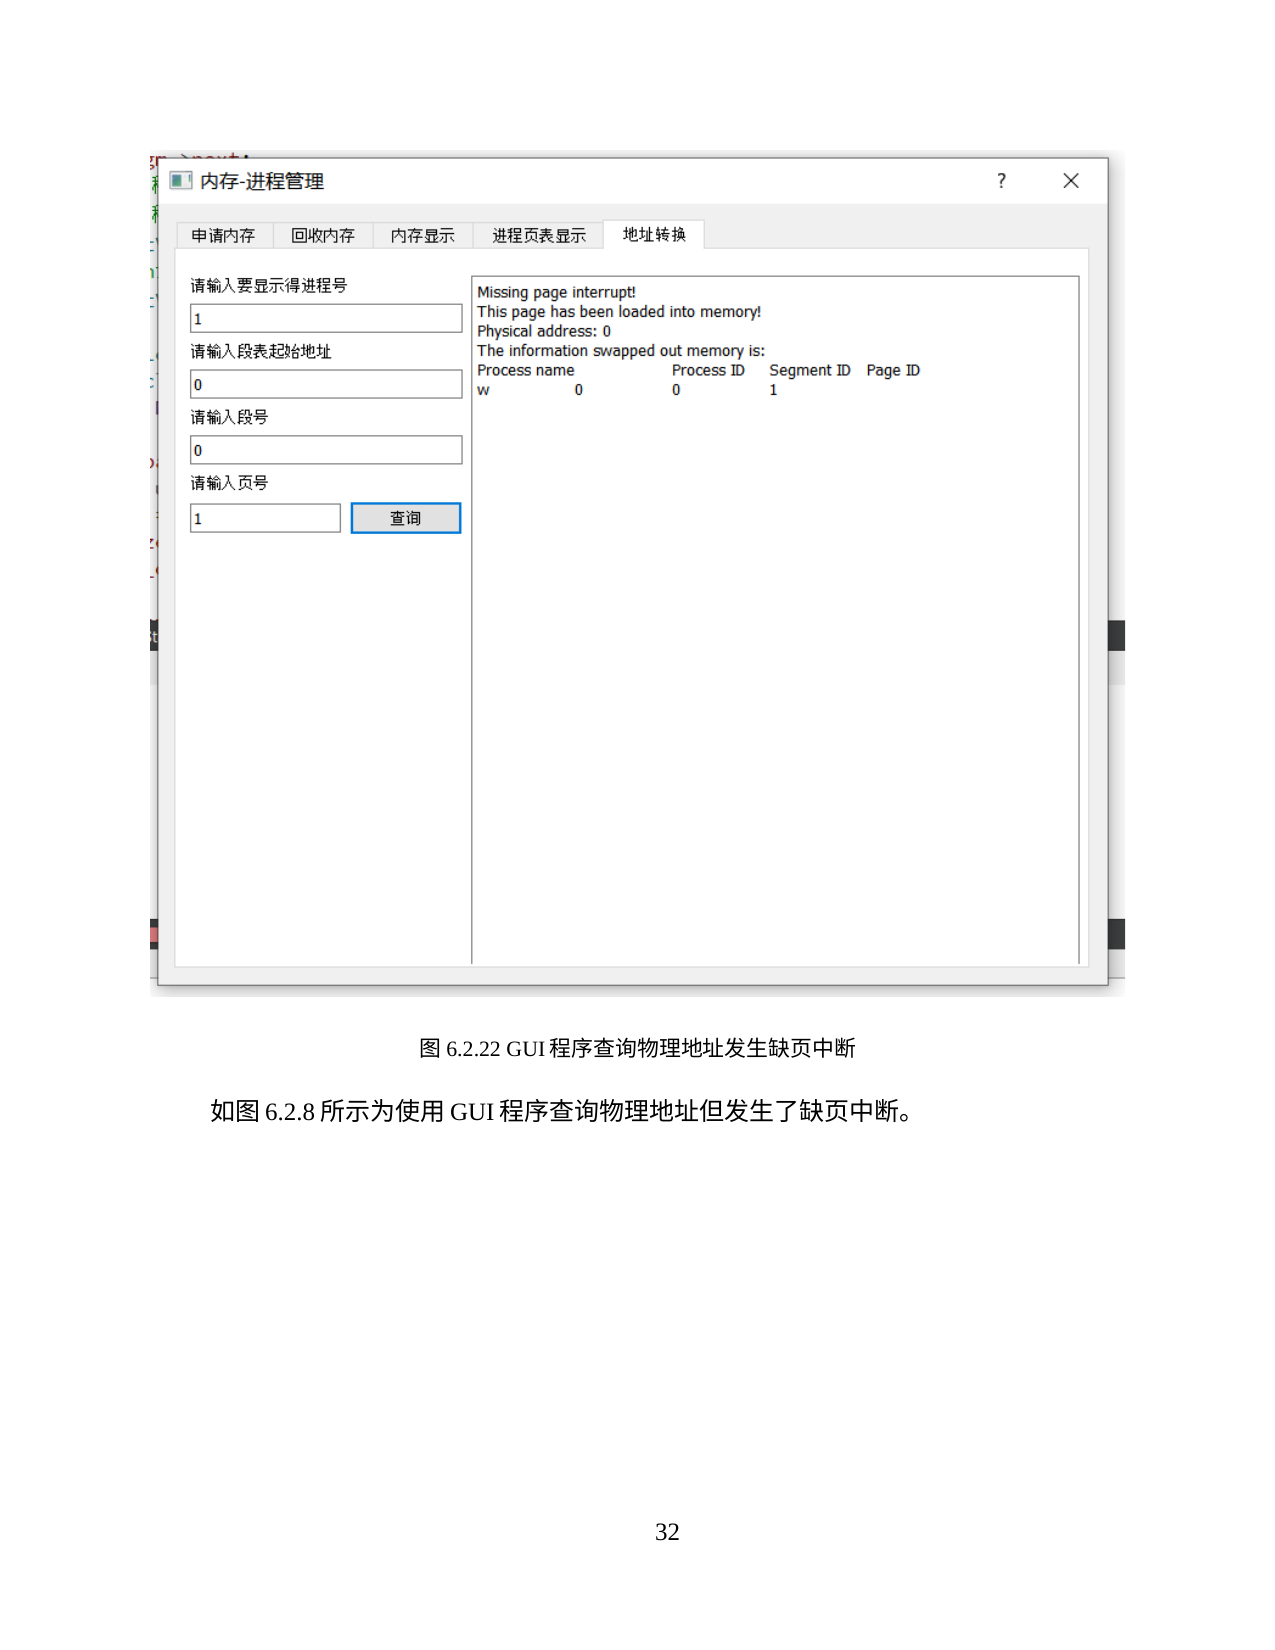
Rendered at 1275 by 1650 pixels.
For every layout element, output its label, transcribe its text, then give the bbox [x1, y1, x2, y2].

picture [150, 150, 1125, 997]
text 如图6.2.8所示为使用GUI程序查询物理地址但发生了缺页中断。 [150, 1084, 1125, 1130]
